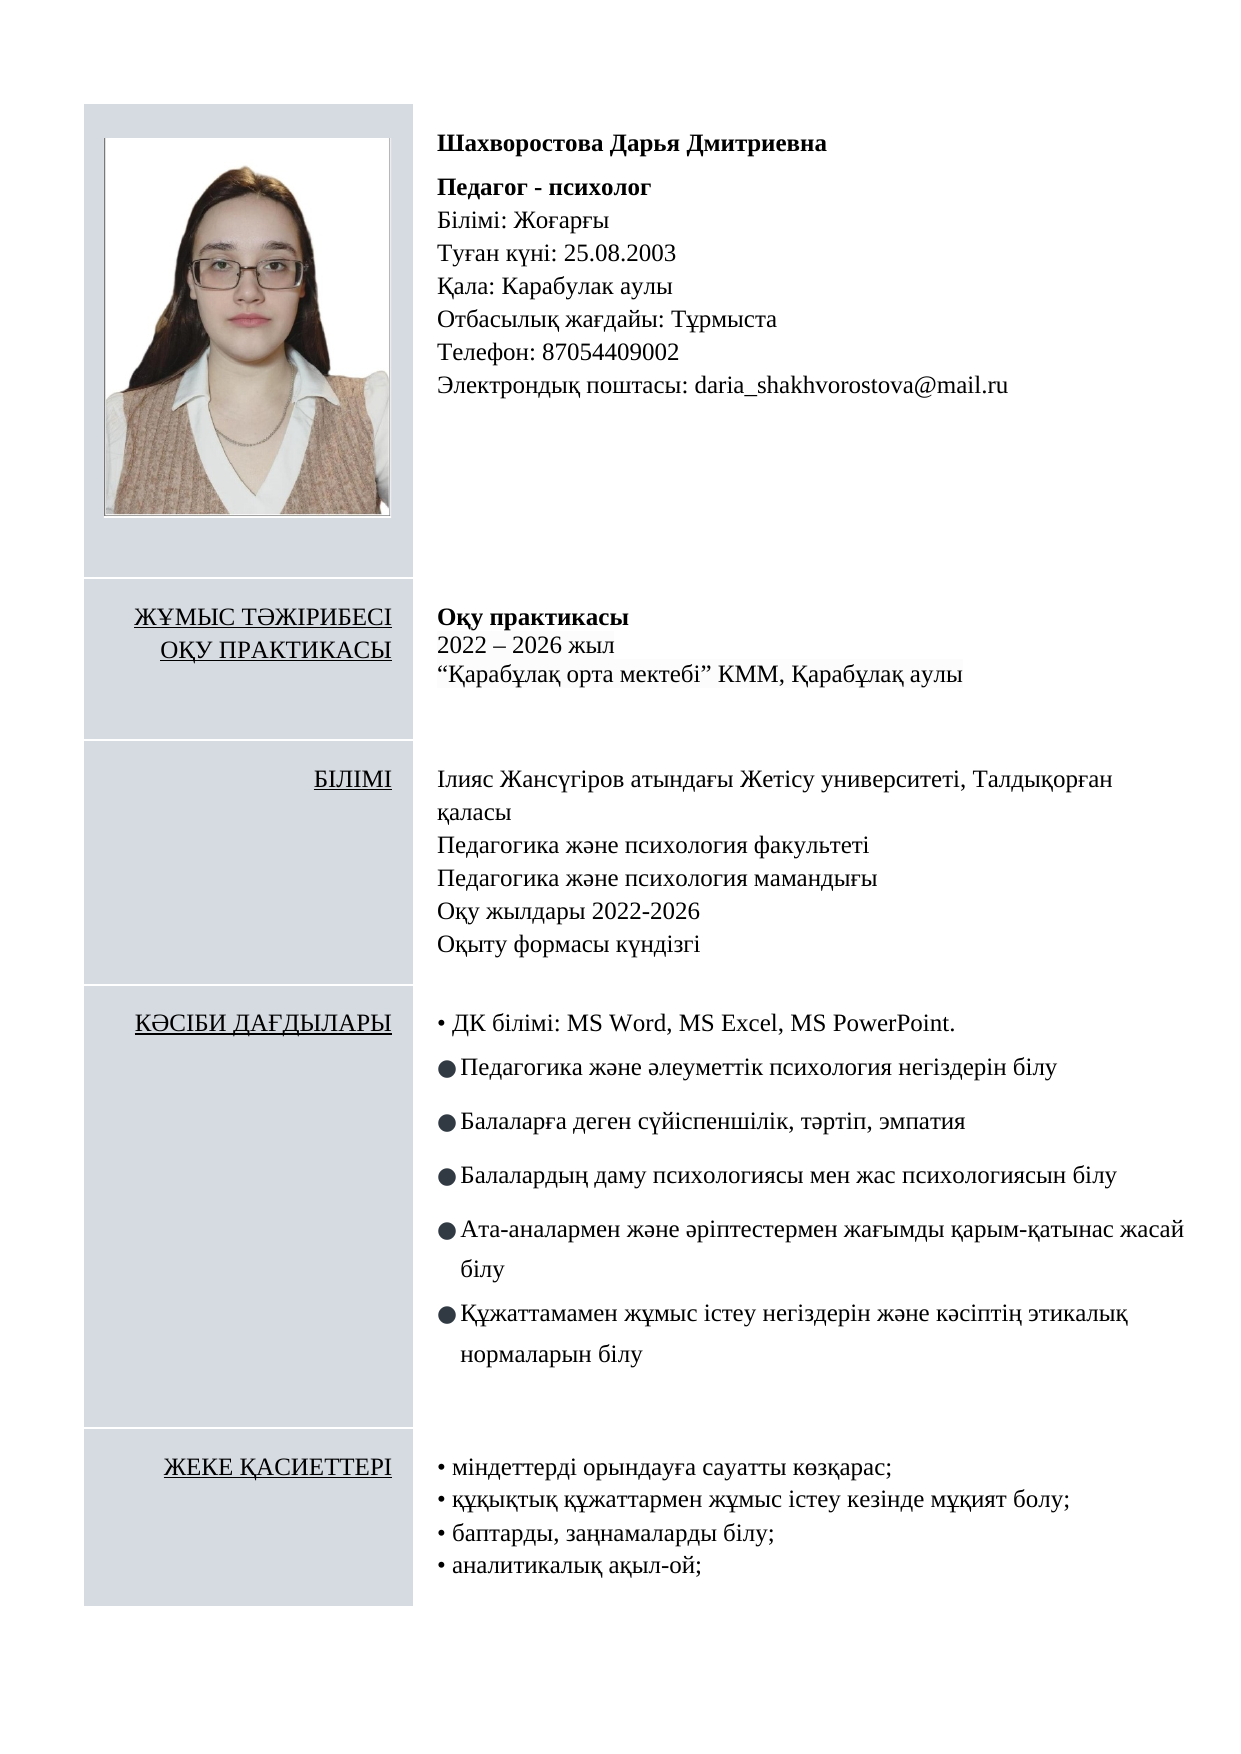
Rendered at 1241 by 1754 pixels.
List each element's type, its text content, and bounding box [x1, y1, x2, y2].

table_cell КӘСІБИ ДАҒДЫЛАРЫ [84, 986, 413, 1427]
table_cell • ДК білімі: MS Word, MS Excel, MS PowerPoint. Педагогика және әлеуметтік психология негіздерін білу Балаларға деген сүйіспеншілік, тәртіп, эмпатия Балалардың даму психологиясы мен жас психологиясын білу Ата-аналармен және әріптестермен жағымды қарым-қатынас жасай білу Құжаттамамен жұмыс істеу негіздерін және кәсіптің этикалық нормаларын білу [415, 986, 1206, 1427]
table_header Шахворостова Дарья Дмитриевна Педагог - психолог Білімі: Жоғарғы Туған күні: 25.08.2003 Қала: Карабулак аулы Отбасылық жағдайы: Тұрмыста Телефон: 87054409002 Электрондық поштасы: daria_shakhvorostova@mail.ru [415, 106, 1206, 577]
table_cell ЖЕКЕ ҚАСИЕТТЕРІ [84, 1429, 413, 1606]
picture [103, 138, 392, 518]
table_cell БІЛІМІ [84, 741, 413, 984]
table_header [84, 104, 413, 577]
table_cell Ілияс Жансүгіров атындағы Жетісу университеті, Талдықорған қаласы Педагогика және психология факультеті Педагогика және психология мамандығы Оқу жылдары 2022-2026 Оқыту формасы күндізгі [415, 741, 1206, 984]
table_cell ЖҰМЫС ТӘЖІРИБЕСІ ОҚУ ПРАКТИКАСЫ [84, 579, 413, 739]
table_cell Оқу практикасы 2022 – 2026 жыл “Қарабұлақ орта мектебі” КММ, Қарабұлақ аулы [415, 579, 1206, 739]
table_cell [415, 1429, 1206, 1606]
